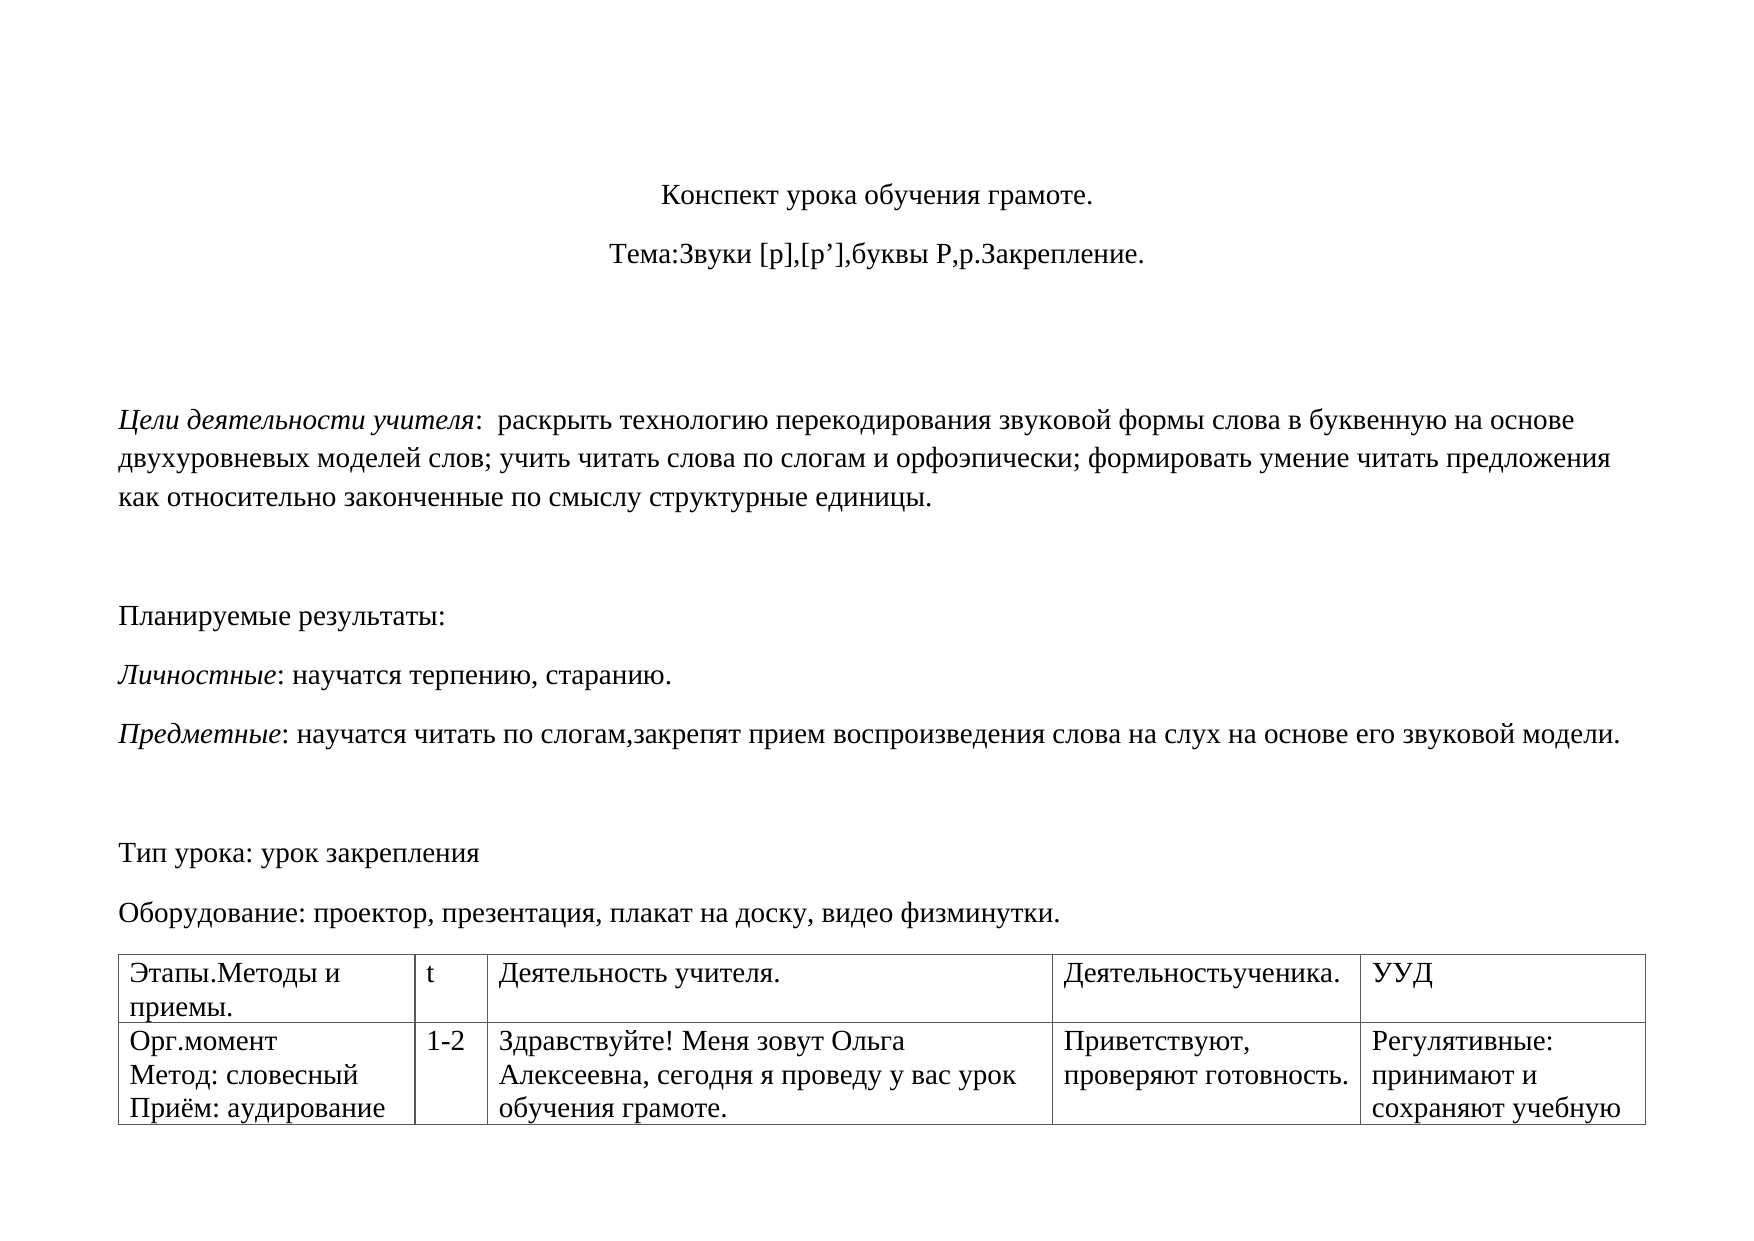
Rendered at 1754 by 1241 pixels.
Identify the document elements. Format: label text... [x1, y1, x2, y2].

table_header t [416, 955, 487, 1022]
table_header Деятельностьученика. [1053, 955, 1360, 1022]
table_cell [1053, 1023, 1360, 1124]
text Оборудование: проектор, презентация, плакат на доску, видео физминутки. [118, 895, 1636, 928]
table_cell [119, 1023, 414, 1124]
table_cell 1-2 [416, 1023, 487, 1124]
text Тема:Звуки [р],[р’],буквы Р,р.Закрепление. [118, 237, 1636, 270]
text Предметные: научатся читать по слогам,закрепят прием воспроизведения слова на слух на основе его звуковой модели. [118, 717, 1636, 750]
text Планируемые результаты: [118, 598, 1636, 631]
table_header УУД [1361, 955, 1645, 1022]
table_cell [488, 1023, 1052, 1124]
text Конспект урока обучения грамоте. [118, 177, 1636, 211]
table_header Деятельность учителя. [488, 955, 1052, 1022]
text Тип урока: урок закрепления [118, 835, 1636, 869]
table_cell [1361, 1023, 1645, 1124]
text Личностные: научатся терпению, старанию. [118, 657, 1636, 691]
table_header Этапы.Методы и приемы. [119, 955, 414, 1022]
text Цели деятельности учителя: раскрыть технологию перекодирования звуковой формы слова в буквенную на основе двухуровневых моделей слов; учить читать слова по слогам и орфоэпически; формировать умение читать предложения как относительно законченные по смыслу структурные единицы. [118, 402, 1636, 513]
